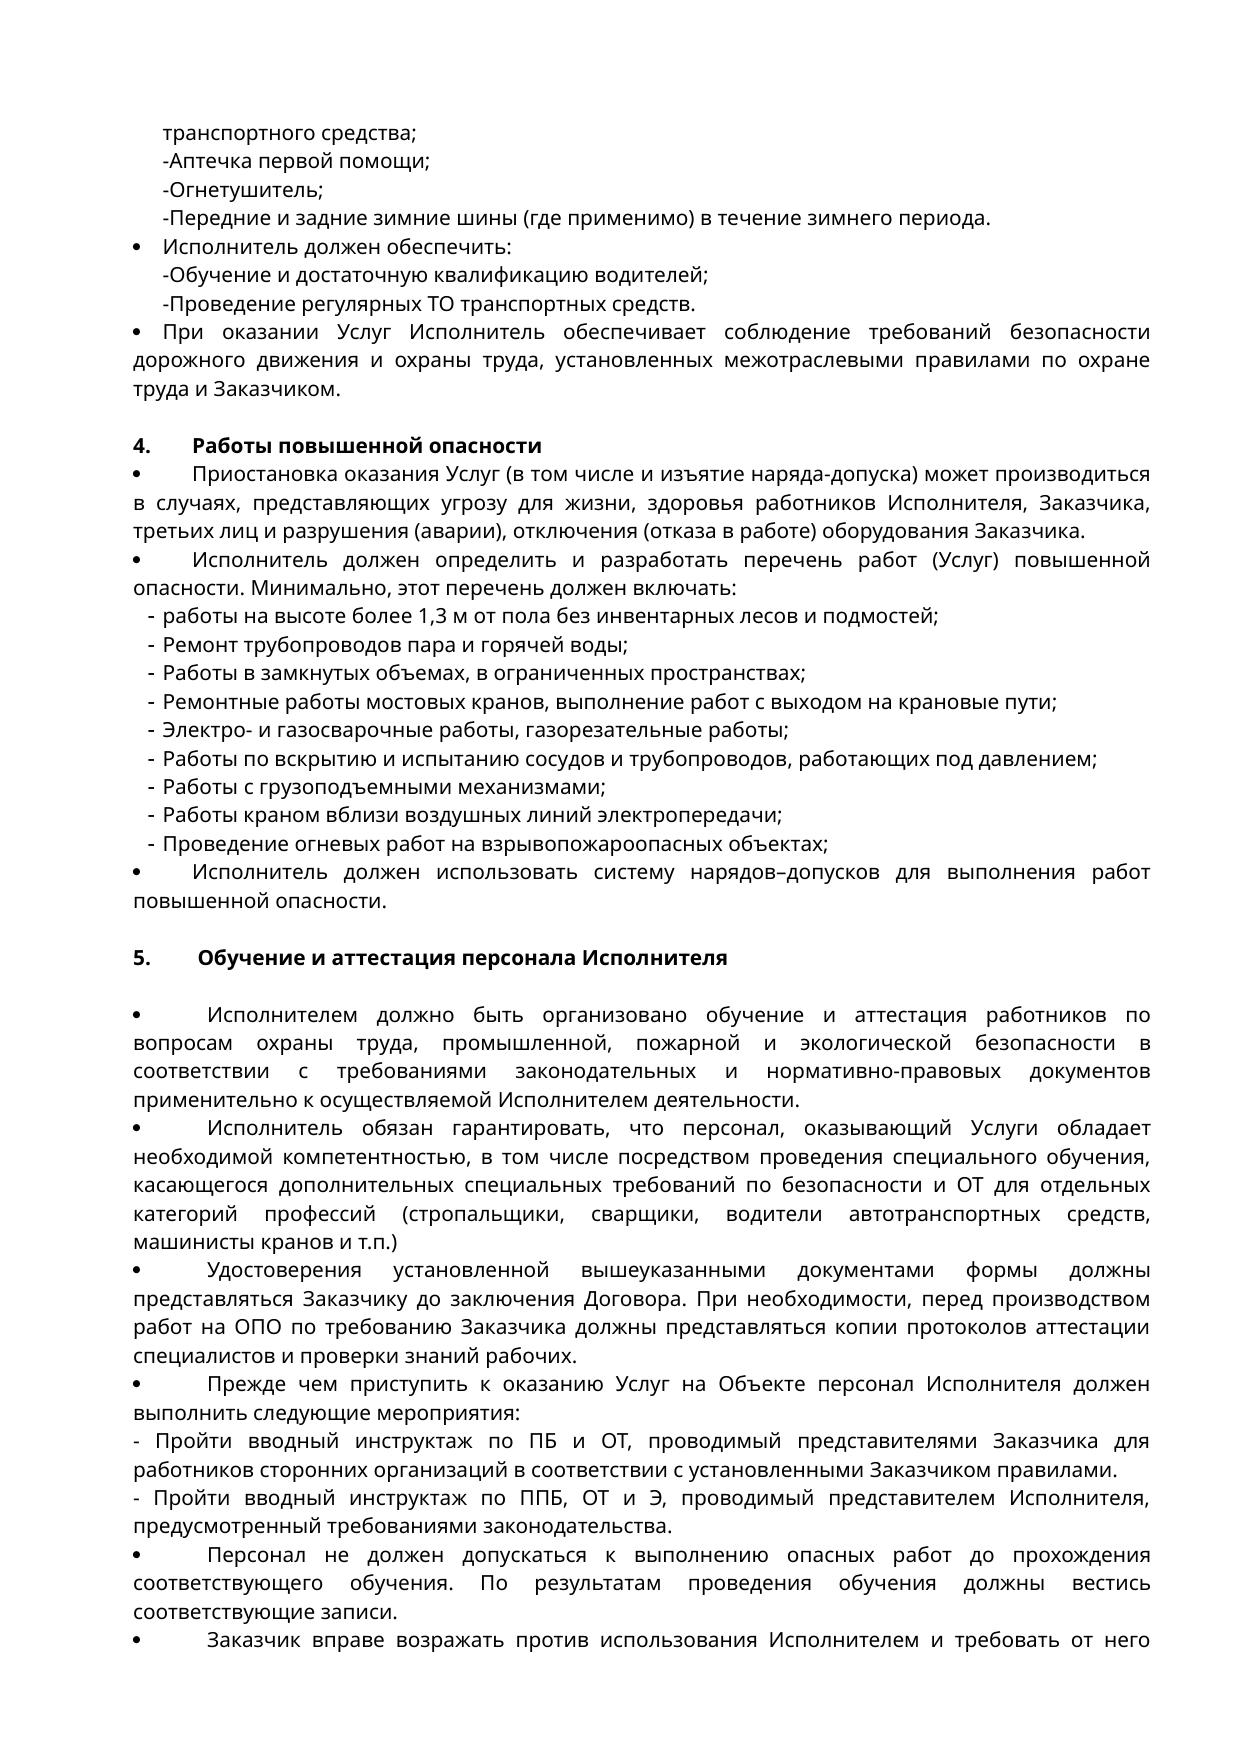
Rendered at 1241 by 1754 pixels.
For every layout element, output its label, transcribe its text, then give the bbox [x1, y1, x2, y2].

list Обучение и аттестация персонала Исполнителя [133, 943, 1152, 971]
list Работы в замкнутых объемах, в ограниченных пространствах; [148, 658, 1152, 687]
list Исполнитель должен обеспечить: [133, 232, 1152, 260]
text - Пройти вводный инструктаж по ППБ, ОТ и Э, проводимый представителем Исполнителя, предусмотренный требованиями законодательства. [133, 1483, 1152, 1540]
list -Проведение регулярных ТО транспортных средств. [162, 289, 1152, 317]
list Работы краном вблизи воздушных линий электропередачи; [148, 801, 1152, 829]
list Исполнитель должен использовать систему нарядов–допусков для выполнения работ повышенной опасности. [133, 857, 1152, 914]
list Приостановка оказания Услуг (в том числе и изъятие наряда-допуска) может производиться в случаях, представляющих угрозу для жизни, здоровья работников Исполнителя, Заказчика, третьих лиц и разрушения (аварии), отключения (отказа в работе) оборудования Заказчика. [133, 459, 1152, 545]
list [133, 1625, 1152, 1654]
list Исполнитель должен определить и разработать перечень работ (Услуг) повышенной опасности. Минимально, этот перечень должен включать: [133, 545, 1152, 602]
list Исполнитель обязан гарантировать, что персонал, оказывающий Услуги обладает необходимой компетентностью, в том числе посредством проведения специального обучения, касающегося дополнительных специальных требований по безопасности и ОТ для отдельных категорий профессий (стропальщики, сварщики, водители автотранспортных средств, машинисты кранов и т.п.) [133, 1113, 1152, 1256]
text - Пройти вводный инструктаж по ПБ и ОТ, проводимый представителями Заказчика для работников сторонних организаций в соответствии с установленными Заказчиком правилами. [133, 1426, 1152, 1483]
list Персонал не должен допускаться к выполнению опасных работ до прохождения соответствующего обучения. По результатам проведения обучения должны вестись соответствующие записи. [133, 1540, 1152, 1625]
list Электро- и газосварочные работы, газорезательные работы; [148, 715, 1152, 744]
list работы на высоте более от пола без инвентарных лесов и подмостей; [148, 602, 1152, 630]
text -Передние и задние зимние шины (где применимо) в течение зимнего периода. [162, 203, 1152, 232]
list Прежде чем приступить к оказанию Услуг на Объекте персонал Исполнителя должен выполнить следующие мероприятия: [133, 1369, 1152, 1426]
list Исполнителем должно быть организовано обучение и аттестация работников по вопросам охраны труда, промышленной, пожарной и экологической безопасности в соответствии с требованиями законодательных и нормативно-правовых документов применительно к осуществляемой Исполнителем деятельности. [133, 1000, 1152, 1113]
list Удостоверения установленной вышеуказанными документами формы должны представляться Заказчику до заключения Договора. При необходимости, перед производством работ на ОПО по требованию Заказчика должны представляться копии протоколов аттестации специалистов и проверки знаний рабочих. [133, 1256, 1152, 1369]
list -Обучение и достаточную квалификацию водителей; [162, 260, 1152, 289]
list Ремонт трубопроводов пара и горячей воды; [148, 630, 1152, 658]
list Проведение огневых работ на взрывопожароопасных объектах; [148, 829, 1152, 857]
list Работы повышенной опасности [133, 431, 1152, 459]
list При оказании Услуг Исполнитель обеспечивает соблюдение требований безопасности дорожного движения и охраны труда, установленных межотраслевыми правилами по охране труда и Заказчиком. [133, 317, 1152, 402]
list Ремонтные работы мостовых кранов, выполнение работ с выходом на крановые пути; [148, 687, 1152, 715]
list Работы по вскрытию и испытанию сосудов и трубопроводов, работающих под давлением; [148, 744, 1152, 772]
text -Аптечка первой помощи; [162, 147, 1152, 175]
text -Огнетушитель; [162, 175, 1152, 203]
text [162, 118, 1152, 147]
list Работы с грузоподъемными механизмами; [148, 772, 1152, 801]
